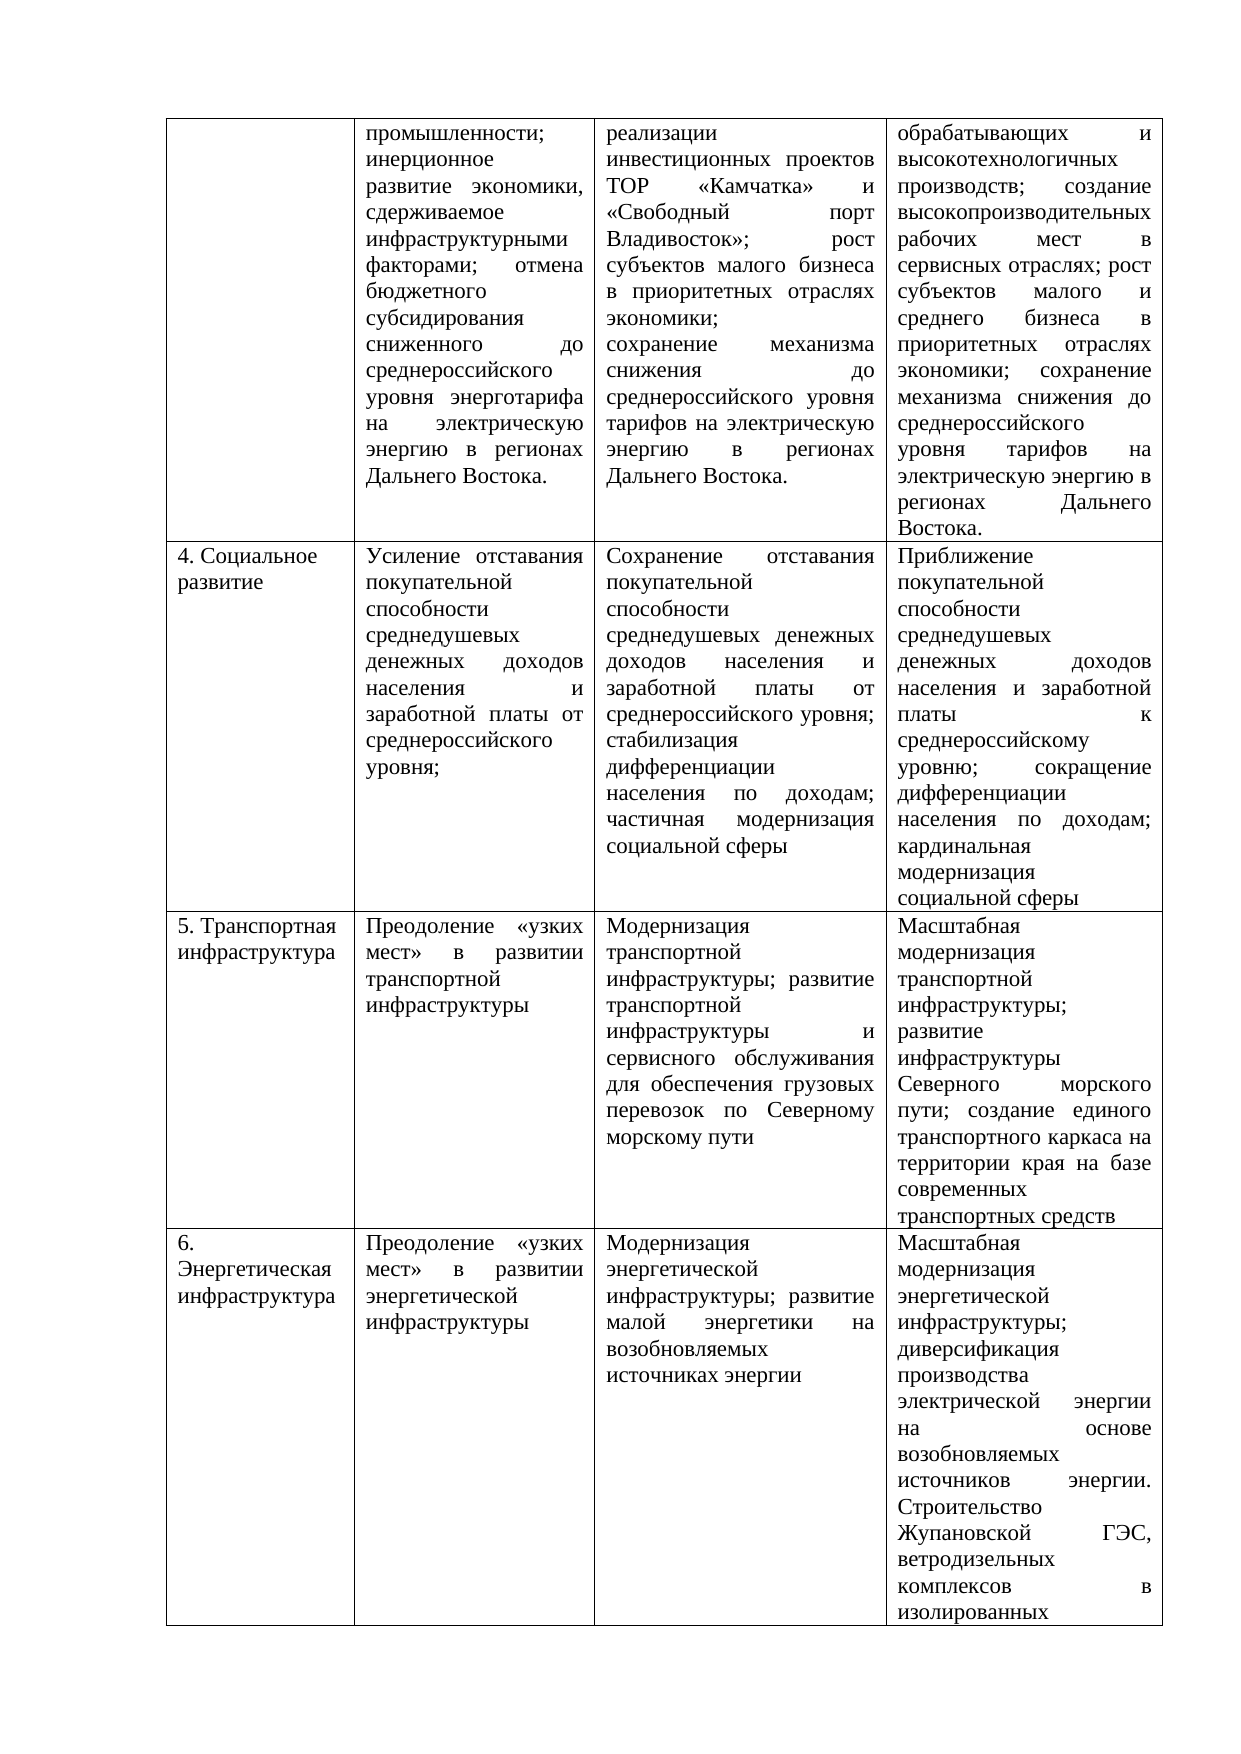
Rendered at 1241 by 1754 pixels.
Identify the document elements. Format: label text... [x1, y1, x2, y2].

table_cell Сохранение отставания покупательной способности среднедушевых денежных доходов населения и заработной платы от среднероссийского уровня; стабилизация дифференциации населения по доходам; частичная модернизация социальной сферы [595, 542, 886, 911]
table_cell Масштабная модернизация транспортной инфраструктуры; развитие инфраструктуры Северного морского пути; создание единого транспортного каркаса на территории края на базе современных транспортных средств [887, 912, 1162, 1228]
table_cell Преодоление «узких мест» в развитии транспортной инфраструктуры [355, 912, 594, 1228]
table_cell 5. Транспортная инфраструктура [167, 912, 354, 1228]
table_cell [595, 119, 886, 541]
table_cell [595, 1229, 886, 1624]
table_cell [167, 119, 354, 541]
table_cell 4. Социальное развитие [167, 542, 354, 911]
table_cell Приближение покупательной способности среднедушевых денежных доходов населения и заработной платы к среднероссийскому уровню; сокращение дифференциации населения по доходам; кардинальная модернизация социальной сферы [887, 542, 1162, 911]
table_cell Модернизация транспортной инфраструктуры; развитие транспортной инфраструктуры и сервисного обслуживания для обеспечения грузовых перевозок по Северному морскому пути [595, 912, 886, 1228]
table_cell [167, 1229, 354, 1624]
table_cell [355, 1229, 594, 1624]
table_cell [887, 1229, 1162, 1624]
table_cell Усиление отставания покупательной способности среднедушевых денежных доходов населения и заработной платы от среднероссийского уровня; [355, 542, 594, 911]
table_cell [355, 119, 594, 541]
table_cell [887, 119, 1162, 541]
